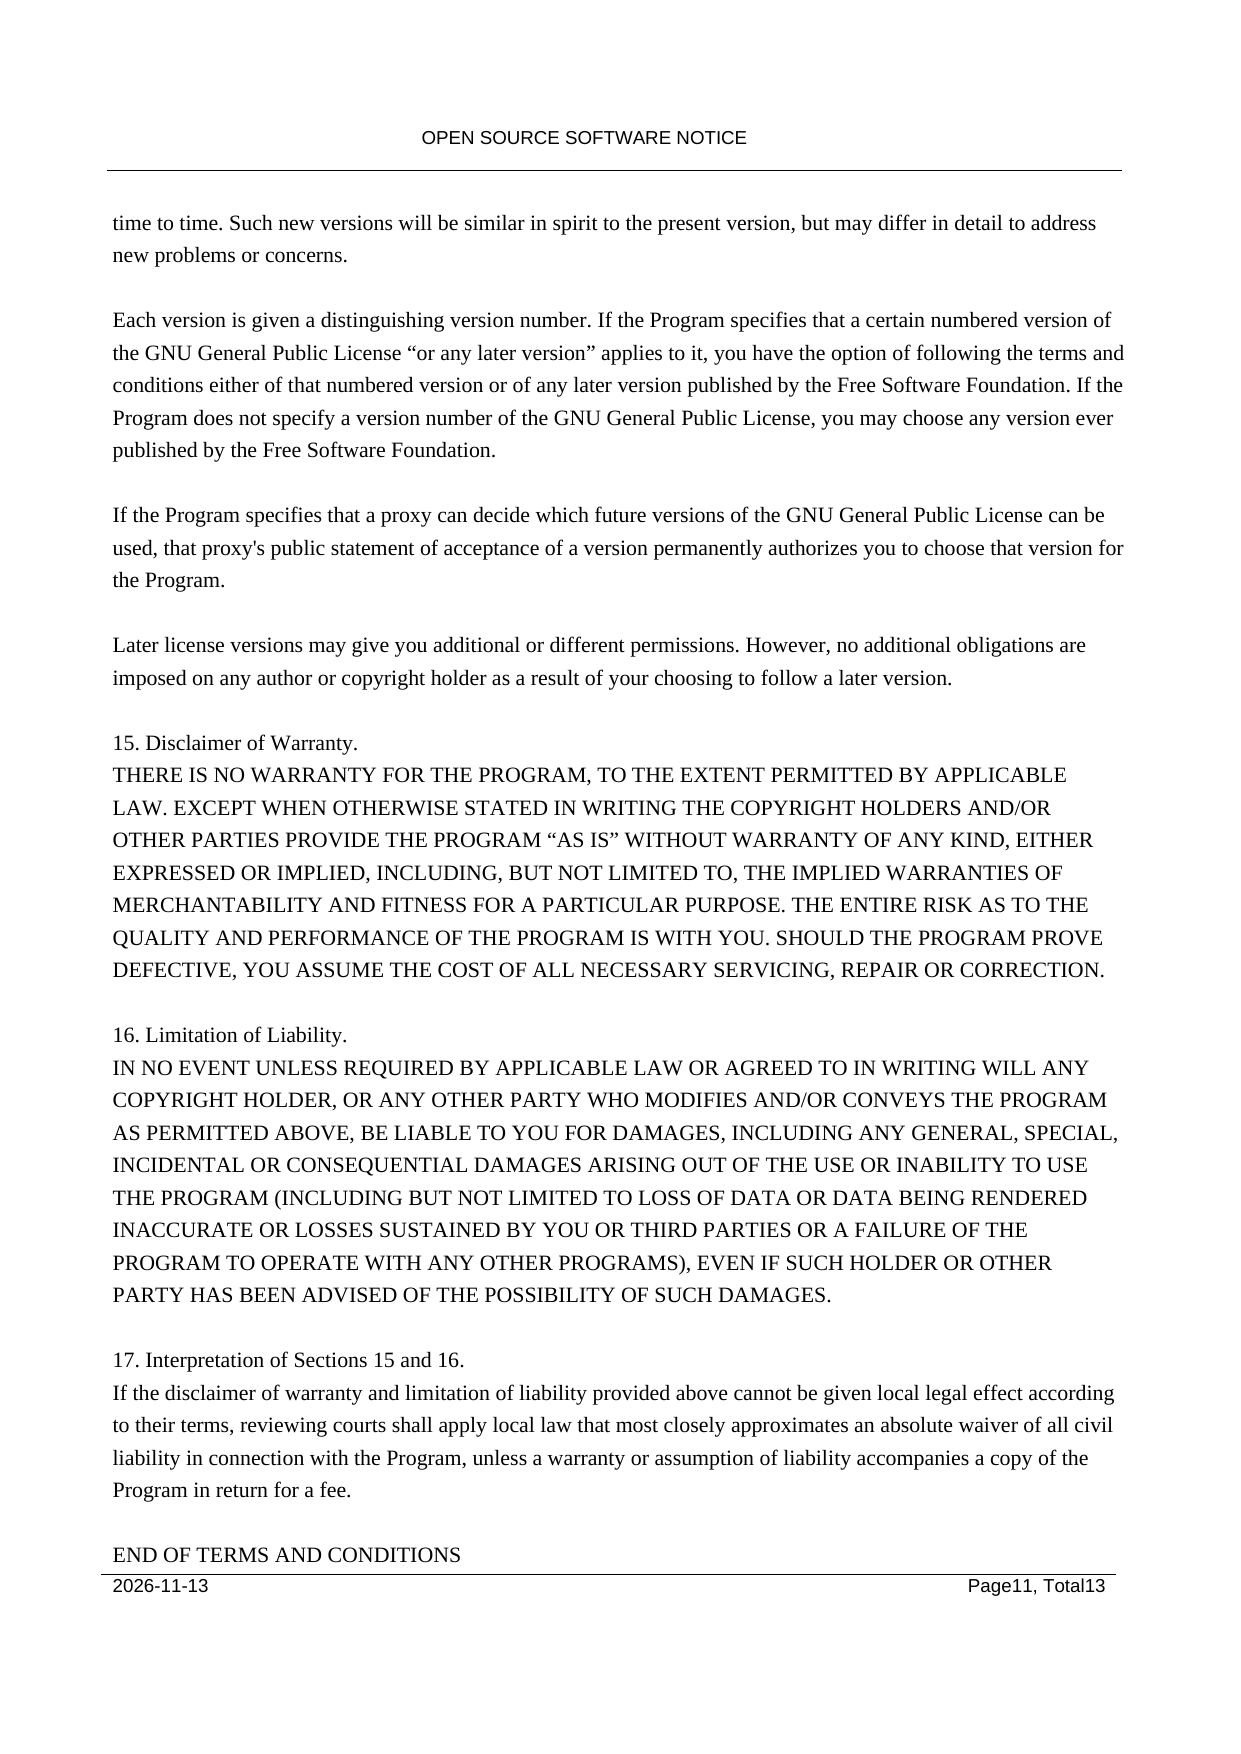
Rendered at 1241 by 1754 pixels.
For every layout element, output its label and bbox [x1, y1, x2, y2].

text [112, 206, 1128, 1571]
